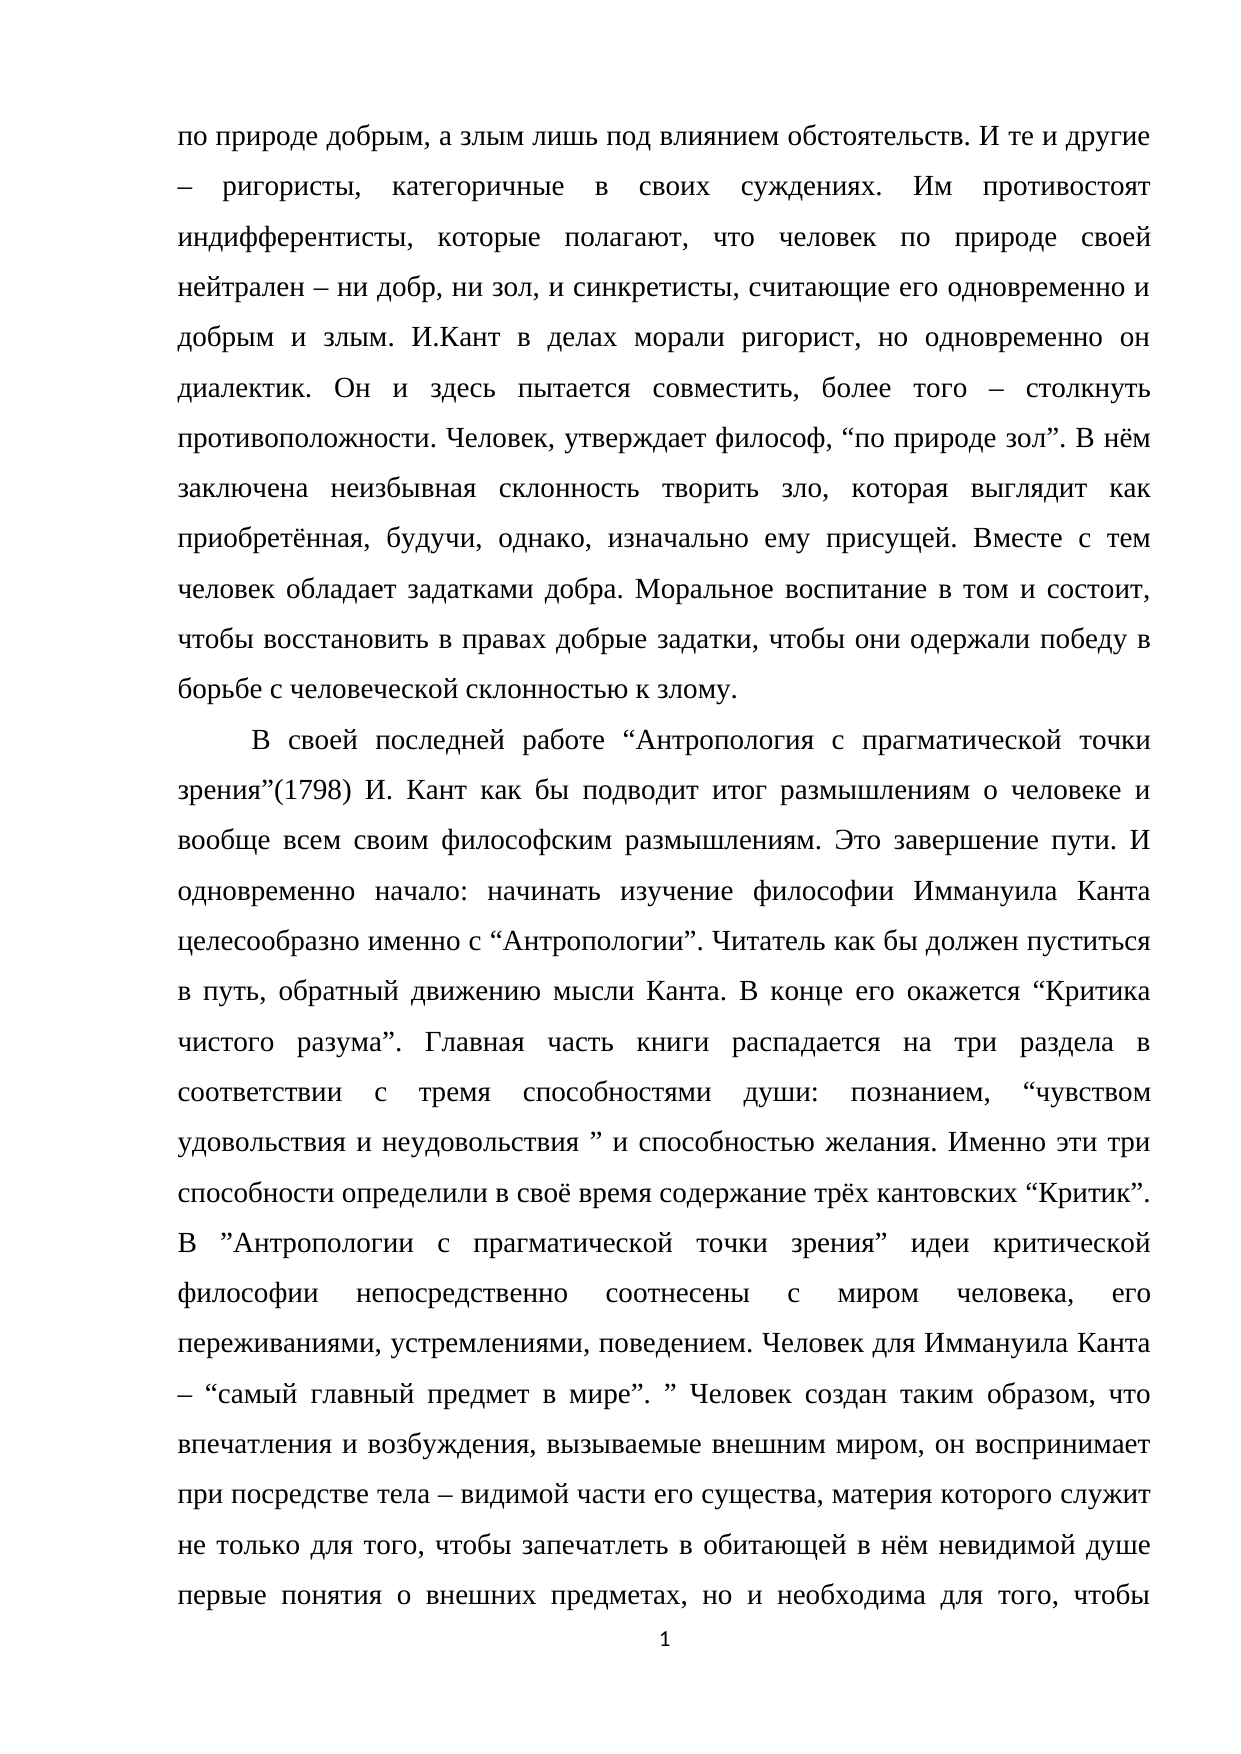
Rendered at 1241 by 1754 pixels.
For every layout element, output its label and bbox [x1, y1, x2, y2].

text [177, 118, 1152, 705]
text [177, 722, 1152, 1611]
